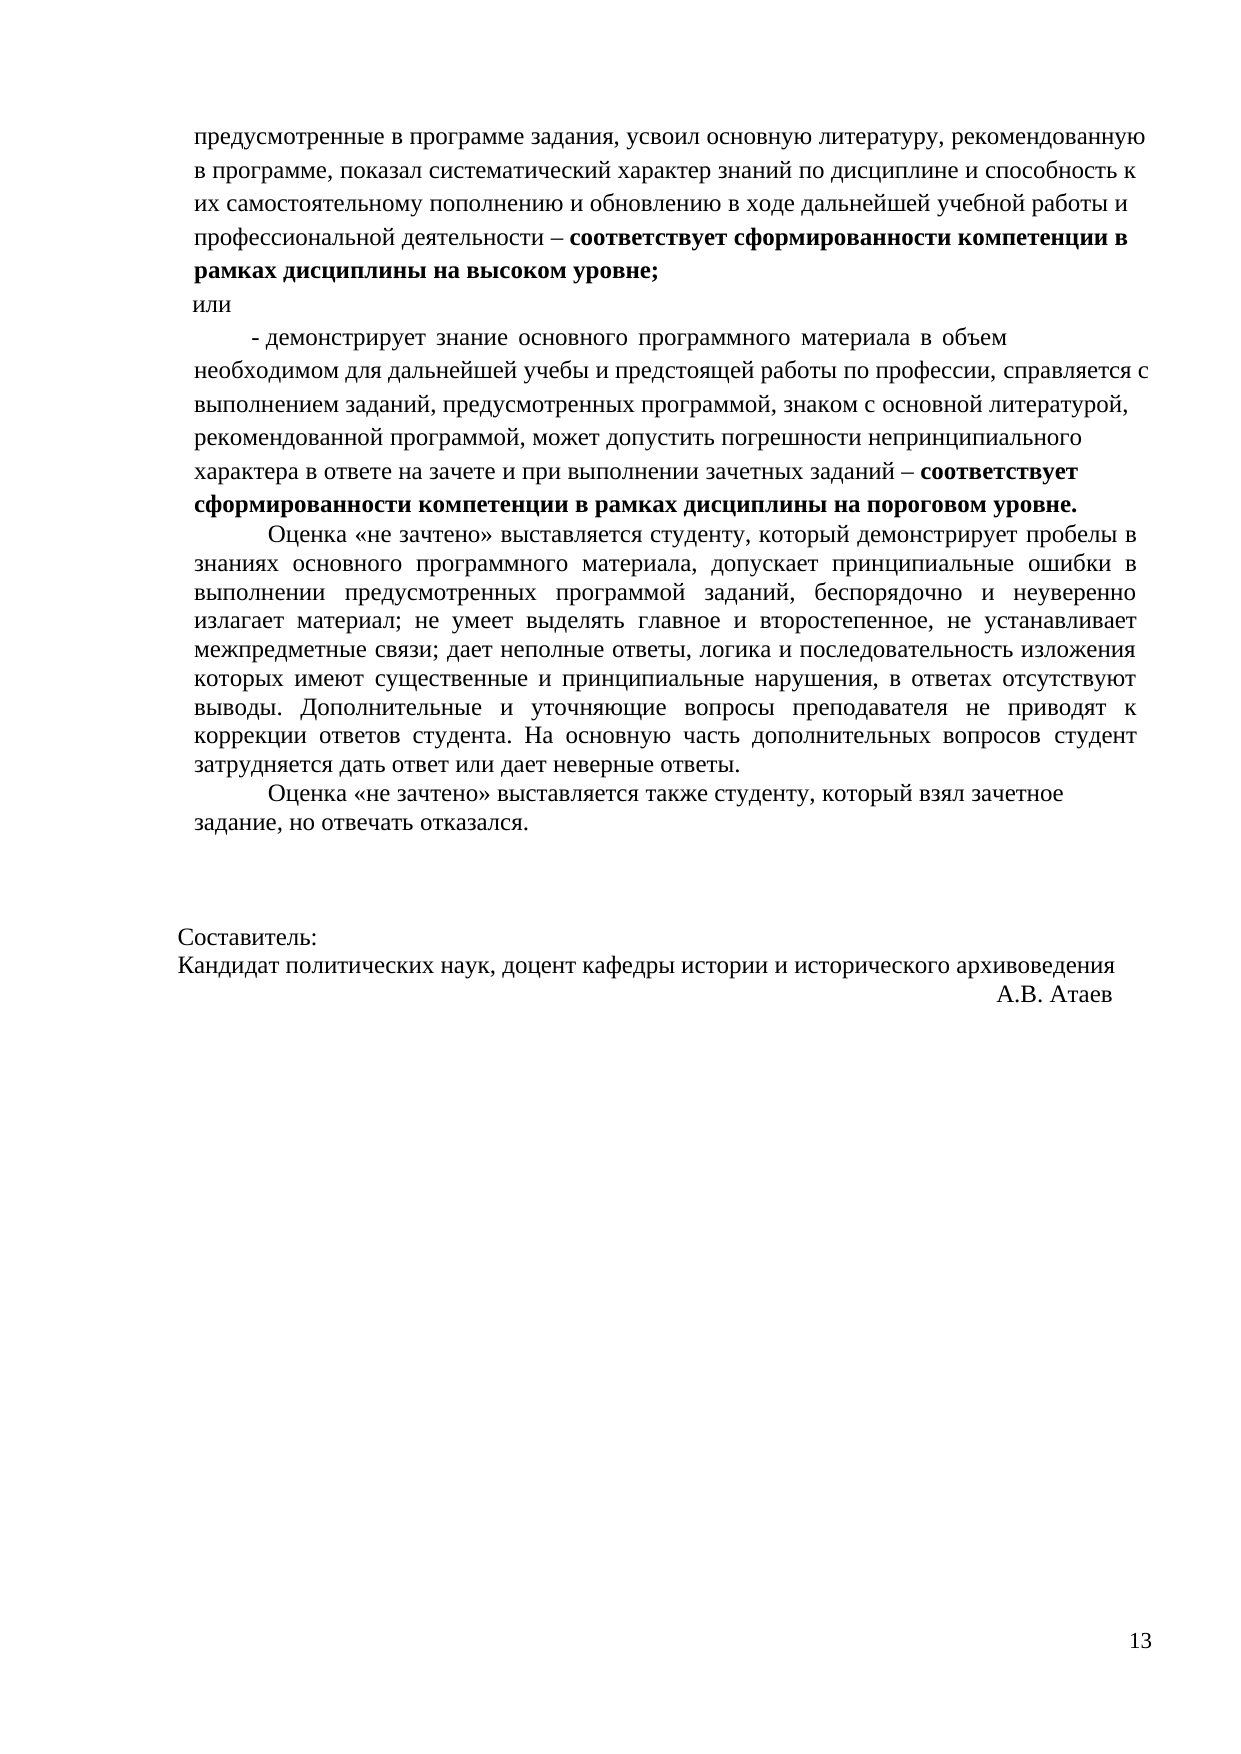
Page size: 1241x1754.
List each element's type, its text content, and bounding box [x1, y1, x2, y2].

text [194, 118, 1152, 285]
text Оценка «не зачтено» выставляется также студенту, который взял зачетное задание, но отвечать отказался. [194, 778, 1136, 836]
text или [192, 285, 1152, 319]
text Оценка «не зачтено» выставляется студенту, который демонстрирует пробелы в знаниях основного программного материала, допускает принципиальные ошибки в выполнении предусмотренных программой заданий, беспорядочно и неуверенно излагает материал; не умеет выделять главное и второстепенное, не устанавливает межпредметные связи; дает неполные ответы, логика и последовательность изложения которых имеют существенные и принципиальные нарушения, в ответах отсутствуют выводы. Дополнительные и уточняющие вопросы преподавателя не приводят к коррекции ответов студента. На основную часть дополнительных вопросов студент затрудняется дать ответ или дает неверные ответы. [194, 519, 1137, 778]
text А.В. Атаев [177, 979, 1152, 1008]
text Кандидат политических наук, доцент кафедры истории и исторического архивоведения [177, 951, 1152, 979]
text Составитель: [177, 922, 1152, 951]
text - демонстрирует знание основного программного материала в объем необходимом для дальнейшей учебы и предстоящей работы по профессии, справляется с выполнением заданий, предусмотренных программой, знаком с основной литературой, рекомендованной программой, может допустить погрешности непринципиального характера в ответе на зачете и при выполнении зачетных заданий – соответствует сформированности компетенции в рамках дисциплины на пороговом уровне. [194, 319, 1152, 519]
